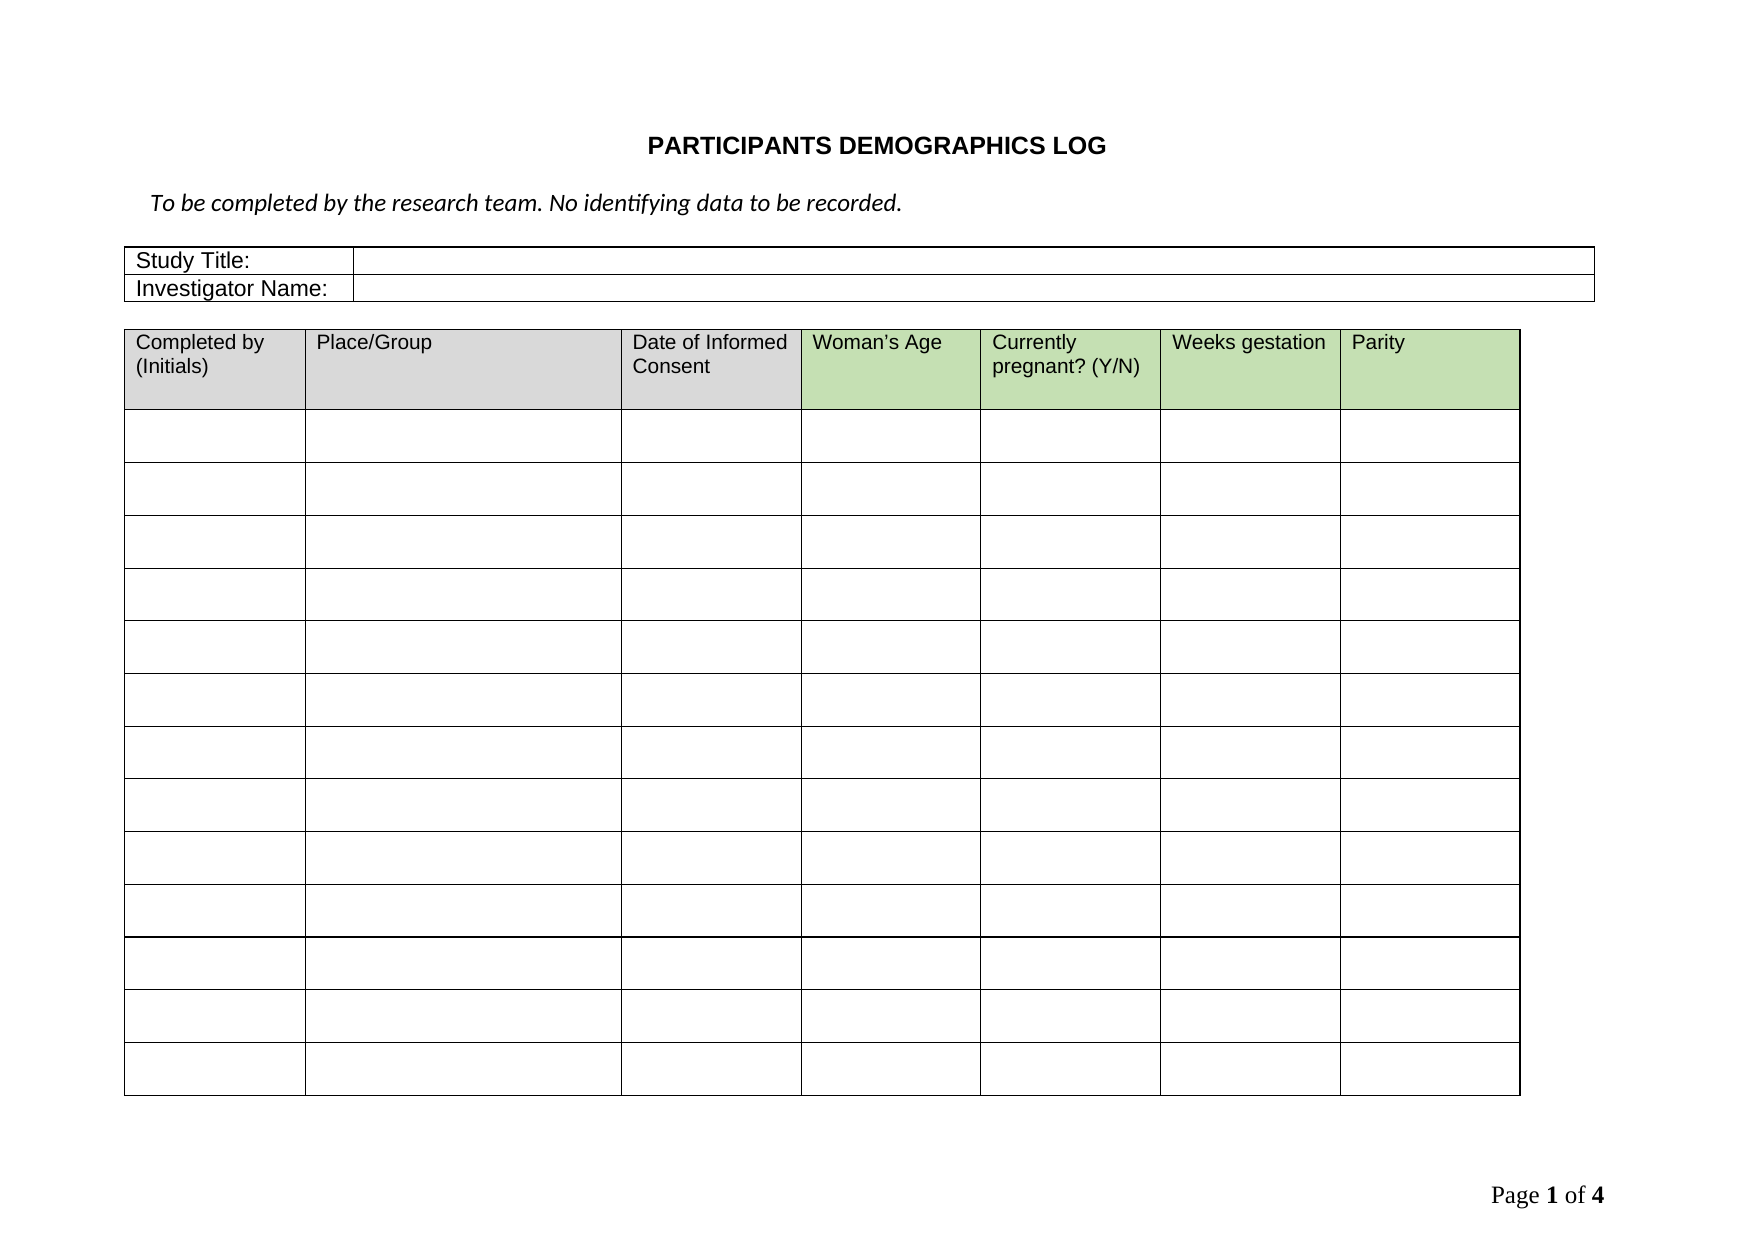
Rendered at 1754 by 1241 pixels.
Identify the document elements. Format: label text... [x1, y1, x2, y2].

table_cell [1161, 885, 1340, 936]
table_cell [1161, 727, 1340, 778]
table_cell [1161, 779, 1340, 831]
table_cell [802, 1043, 980, 1094]
table_cell [981, 885, 1160, 936]
table_cell [306, 516, 621, 567]
table_cell [802, 885, 980, 936]
table_cell [622, 463, 801, 515]
table_cell [622, 1043, 801, 1094]
table_cell [1341, 516, 1519, 567]
table_cell [981, 621, 1160, 673]
table_cell [1341, 410, 1519, 462]
table_cell [125, 569, 305, 620]
table_cell [802, 990, 980, 1042]
table_cell [981, 779, 1160, 831]
table_cell [1341, 463, 1519, 515]
table_cell [306, 990, 621, 1042]
table_cell [306, 779, 621, 831]
table_cell [125, 674, 305, 726]
table_cell [1161, 832, 1340, 884]
table_header Completed by (Initials) [125, 330, 305, 409]
table_cell [1341, 674, 1519, 726]
table_cell [125, 938, 305, 989]
table_cell [622, 674, 801, 726]
table_cell [622, 621, 801, 673]
table_cell [622, 779, 801, 831]
table_cell [622, 885, 801, 936]
table_header Place/Group [306, 330, 621, 409]
table_cell [1161, 1043, 1340, 1094]
table_cell [802, 621, 980, 673]
table_cell [306, 621, 621, 673]
table_cell [306, 410, 621, 462]
table_cell [306, 727, 621, 778]
table_cell [622, 569, 801, 620]
table_header Weeks gestation [1161, 330, 1340, 409]
table_cell [981, 463, 1160, 515]
table_cell [802, 410, 980, 462]
table_cell [802, 832, 980, 884]
table_cell [981, 674, 1160, 726]
table_cell [981, 832, 1160, 884]
table_cell [981, 727, 1160, 778]
table_cell [1341, 621, 1519, 673]
table_cell [125, 463, 305, 515]
table_cell [1161, 410, 1340, 462]
table_cell [125, 516, 305, 567]
table_cell [354, 275, 1594, 301]
table_cell [802, 463, 980, 515]
table_cell [981, 516, 1160, 567]
table_cell [1161, 674, 1340, 726]
table_cell [802, 779, 980, 831]
table_cell [1341, 569, 1519, 620]
table_cell [1161, 621, 1340, 673]
table_cell [1341, 938, 1519, 989]
table_cell [802, 727, 980, 778]
table_cell [1341, 779, 1519, 831]
table_cell [622, 516, 801, 567]
table_cell [306, 674, 621, 726]
table_cell [981, 990, 1160, 1042]
table_cell [1161, 990, 1340, 1042]
table_cell [306, 1043, 621, 1094]
table_cell [981, 938, 1160, 989]
table_cell [1341, 1043, 1519, 1094]
table_header Currently pregnant? (Y/N) [981, 330, 1160, 409]
table_cell Investigator Name: [125, 275, 353, 301]
table_cell [981, 1043, 1160, 1094]
table_cell [125, 1043, 305, 1094]
table_cell [306, 938, 621, 989]
table_cell [1161, 938, 1340, 989]
table_cell [622, 938, 801, 989]
table_header Study Title: [125, 248, 353, 274]
table_cell [125, 885, 305, 936]
text To be completed by the research team. No identifying data to be recorded. [150, 187, 1604, 218]
table_cell [125, 410, 305, 462]
table_cell [125, 727, 305, 778]
table_cell [306, 832, 621, 884]
table_cell [622, 727, 801, 778]
table_cell [1341, 990, 1519, 1042]
table_cell [1341, 727, 1519, 778]
table_cell [622, 832, 801, 884]
table_header [354, 248, 1594, 274]
table_cell [802, 938, 980, 989]
table_header Parity [1341, 330, 1519, 409]
table_cell [1161, 569, 1340, 620]
table_cell [1341, 832, 1519, 884]
table_cell [622, 410, 801, 462]
table_cell [622, 990, 801, 1042]
table_cell [802, 674, 980, 726]
table_cell [1161, 516, 1340, 567]
table_header Date of Informed Consent [622, 330, 801, 409]
table_cell [981, 410, 1160, 462]
table_cell [1161, 463, 1340, 515]
table_cell [802, 516, 980, 567]
table_cell [306, 885, 621, 936]
table_cell [125, 779, 305, 831]
table_cell [802, 569, 980, 620]
table_cell [125, 832, 305, 884]
table_cell [306, 463, 621, 515]
table_cell [306, 569, 621, 620]
table_cell [981, 569, 1160, 620]
table_cell [1341, 885, 1519, 936]
table_cell [125, 621, 305, 673]
table_header Woman’s Age [802, 330, 980, 409]
table_cell [125, 990, 305, 1042]
